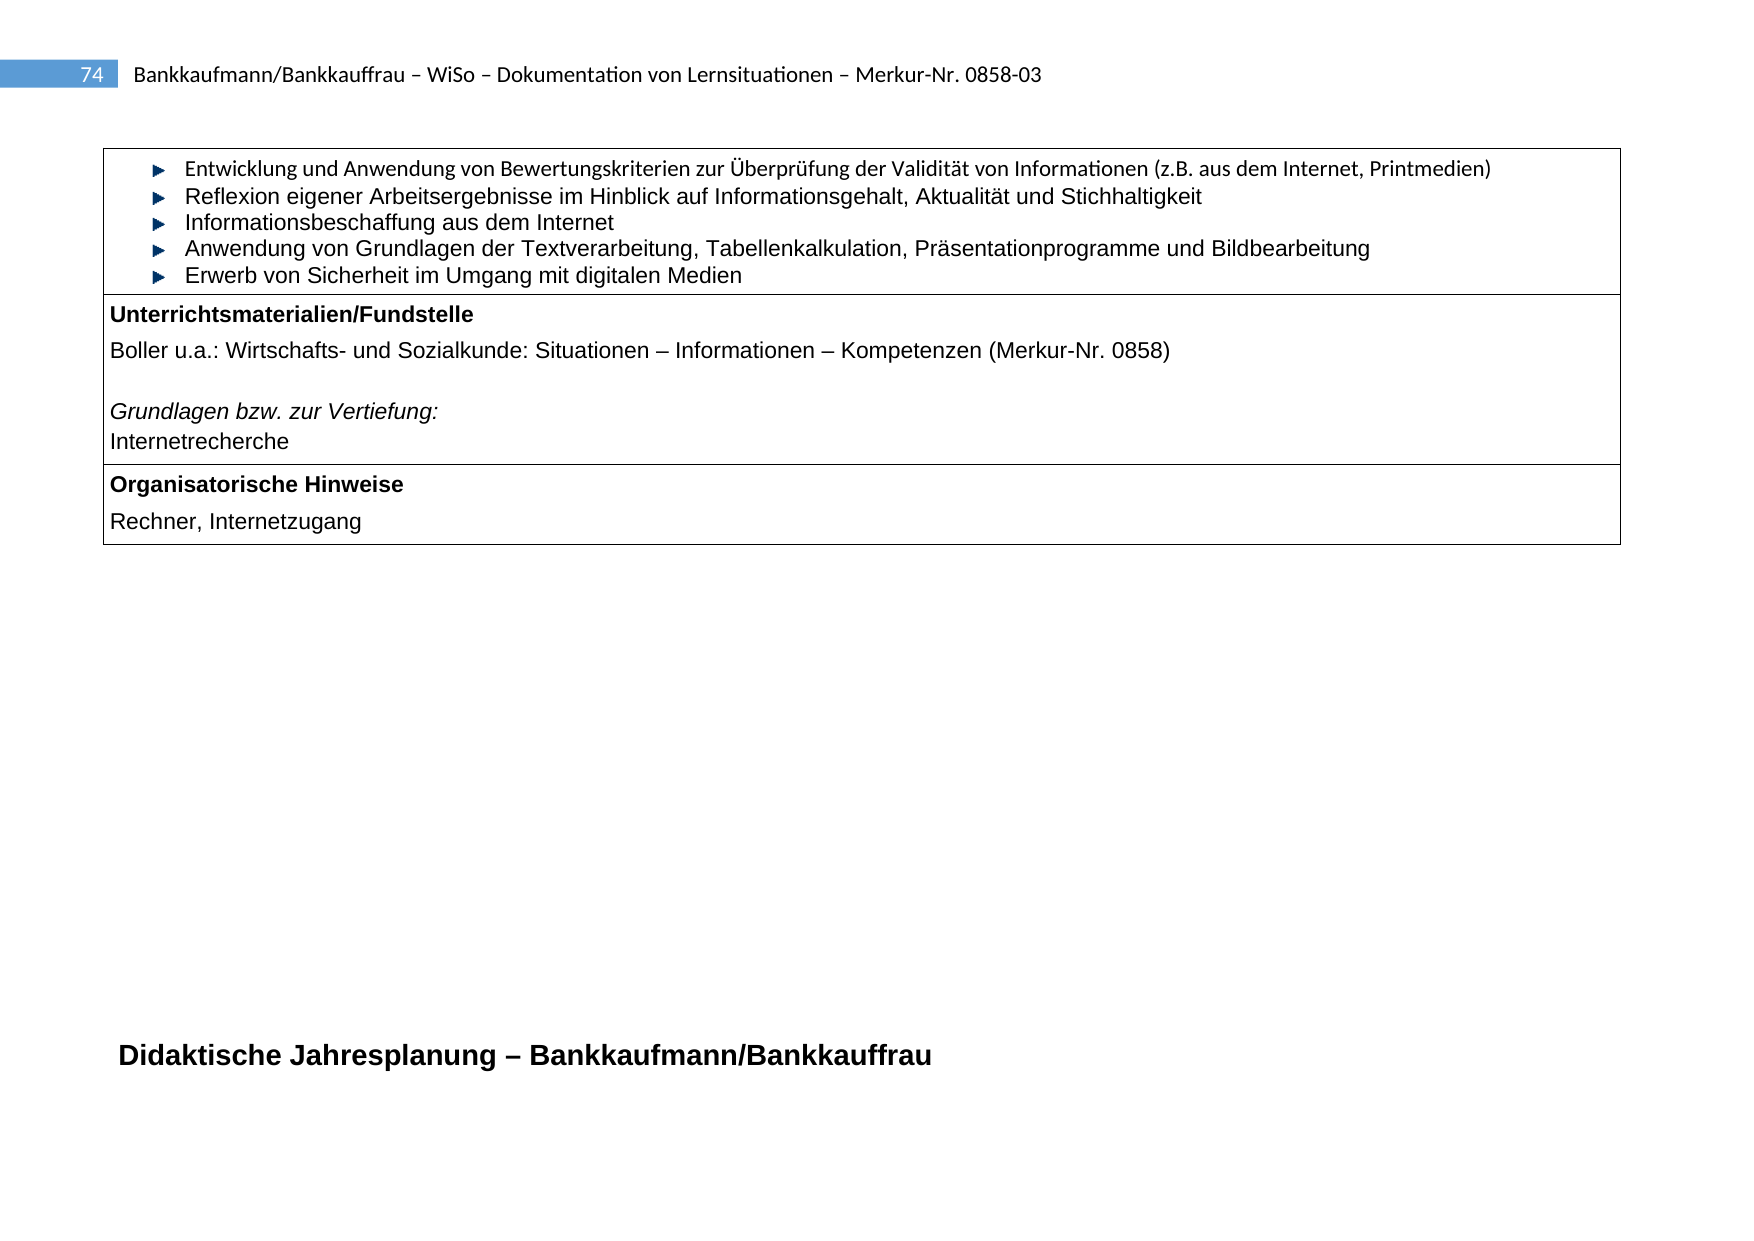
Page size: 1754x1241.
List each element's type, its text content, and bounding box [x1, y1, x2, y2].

text Didaktische Jahresplanung – Bankkaufmann/Bankkauffrau [118, 1038, 1606, 1071]
table_cell Organisatorische Hinweise Rechner, Internetzugang [104, 465, 1620, 544]
picture [148, 187, 165, 205]
picture [148, 240, 165, 257]
picture [148, 160, 165, 177]
picture [148, 266, 165, 284]
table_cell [104, 149, 1620, 294]
table_cell Unterrichtsmaterialien/Fundstelle Boller u.a.: Wirtschafts- und Sozialkunde: Situationen – Informationen – Kompetenzen (Merkur-Nr. 0858) Grundlagen bzw. zur Vertiefung: Internetrecherche [104, 295, 1620, 464]
picture [148, 213, 165, 231]
